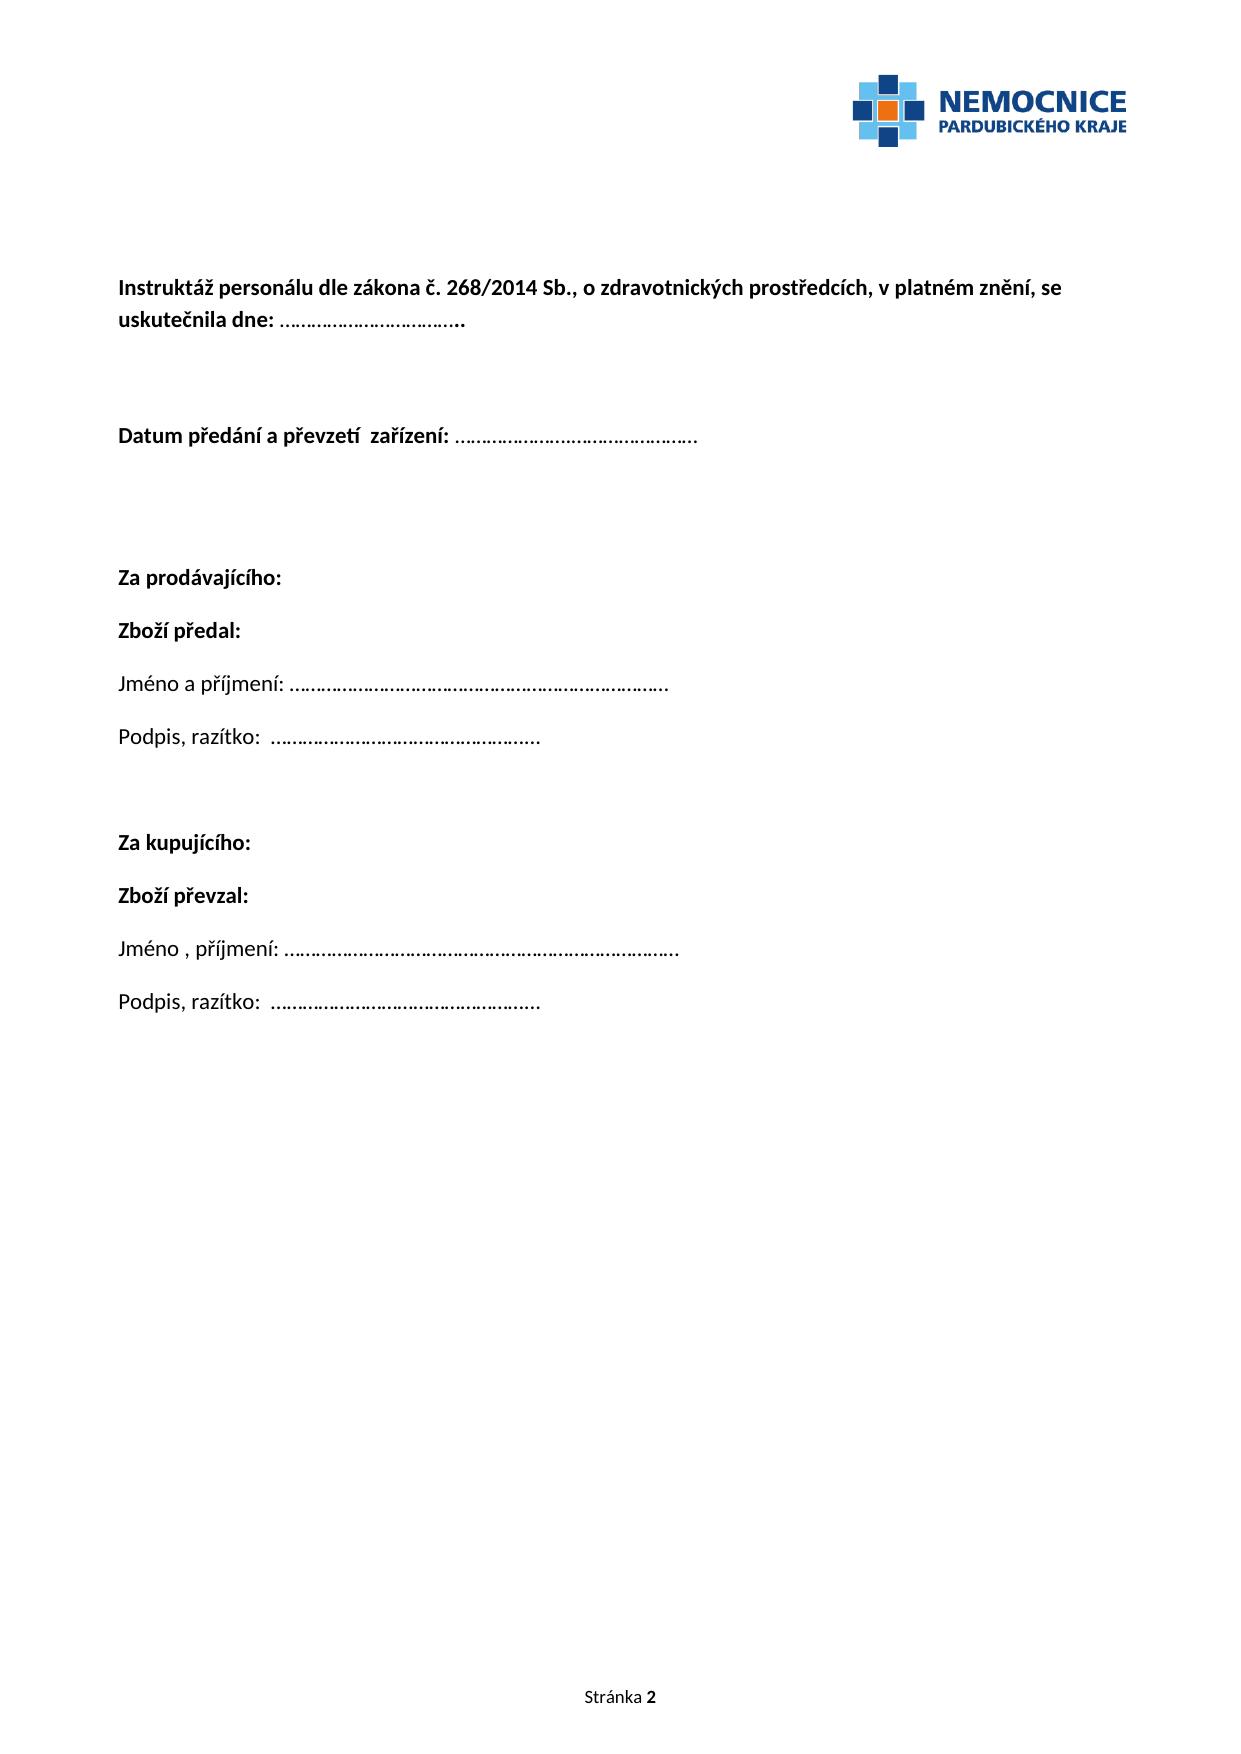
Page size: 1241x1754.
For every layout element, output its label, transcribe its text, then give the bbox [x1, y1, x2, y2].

text Podpis, razítko: …………………………………………... [118, 987, 1122, 1015]
text Instruktáž personálu dle zákona č. 268/2014 Sb., o zdravotnických prostředcích, v platném znění, se uskutečnila dne: …………………………….. [118, 273, 1122, 333]
text Datum předání a převzetí zařízení: ………………….…………………… [118, 421, 1122, 449]
text Za kupujícího: [118, 828, 1122, 856]
picture [851, 73, 1127, 148]
text Podpis, razítko: …………………………………………... [118, 722, 1122, 750]
text Zboží předal: [118, 616, 1122, 644]
text Jméno a příjmení: ……………………………………………………………… [118, 669, 1122, 697]
text Za prodávajícího: [118, 563, 1122, 591]
text Jméno , příjmení: ………………………………………………………………… [118, 934, 1122, 962]
text Zboží převzal: [118, 881, 1122, 909]
